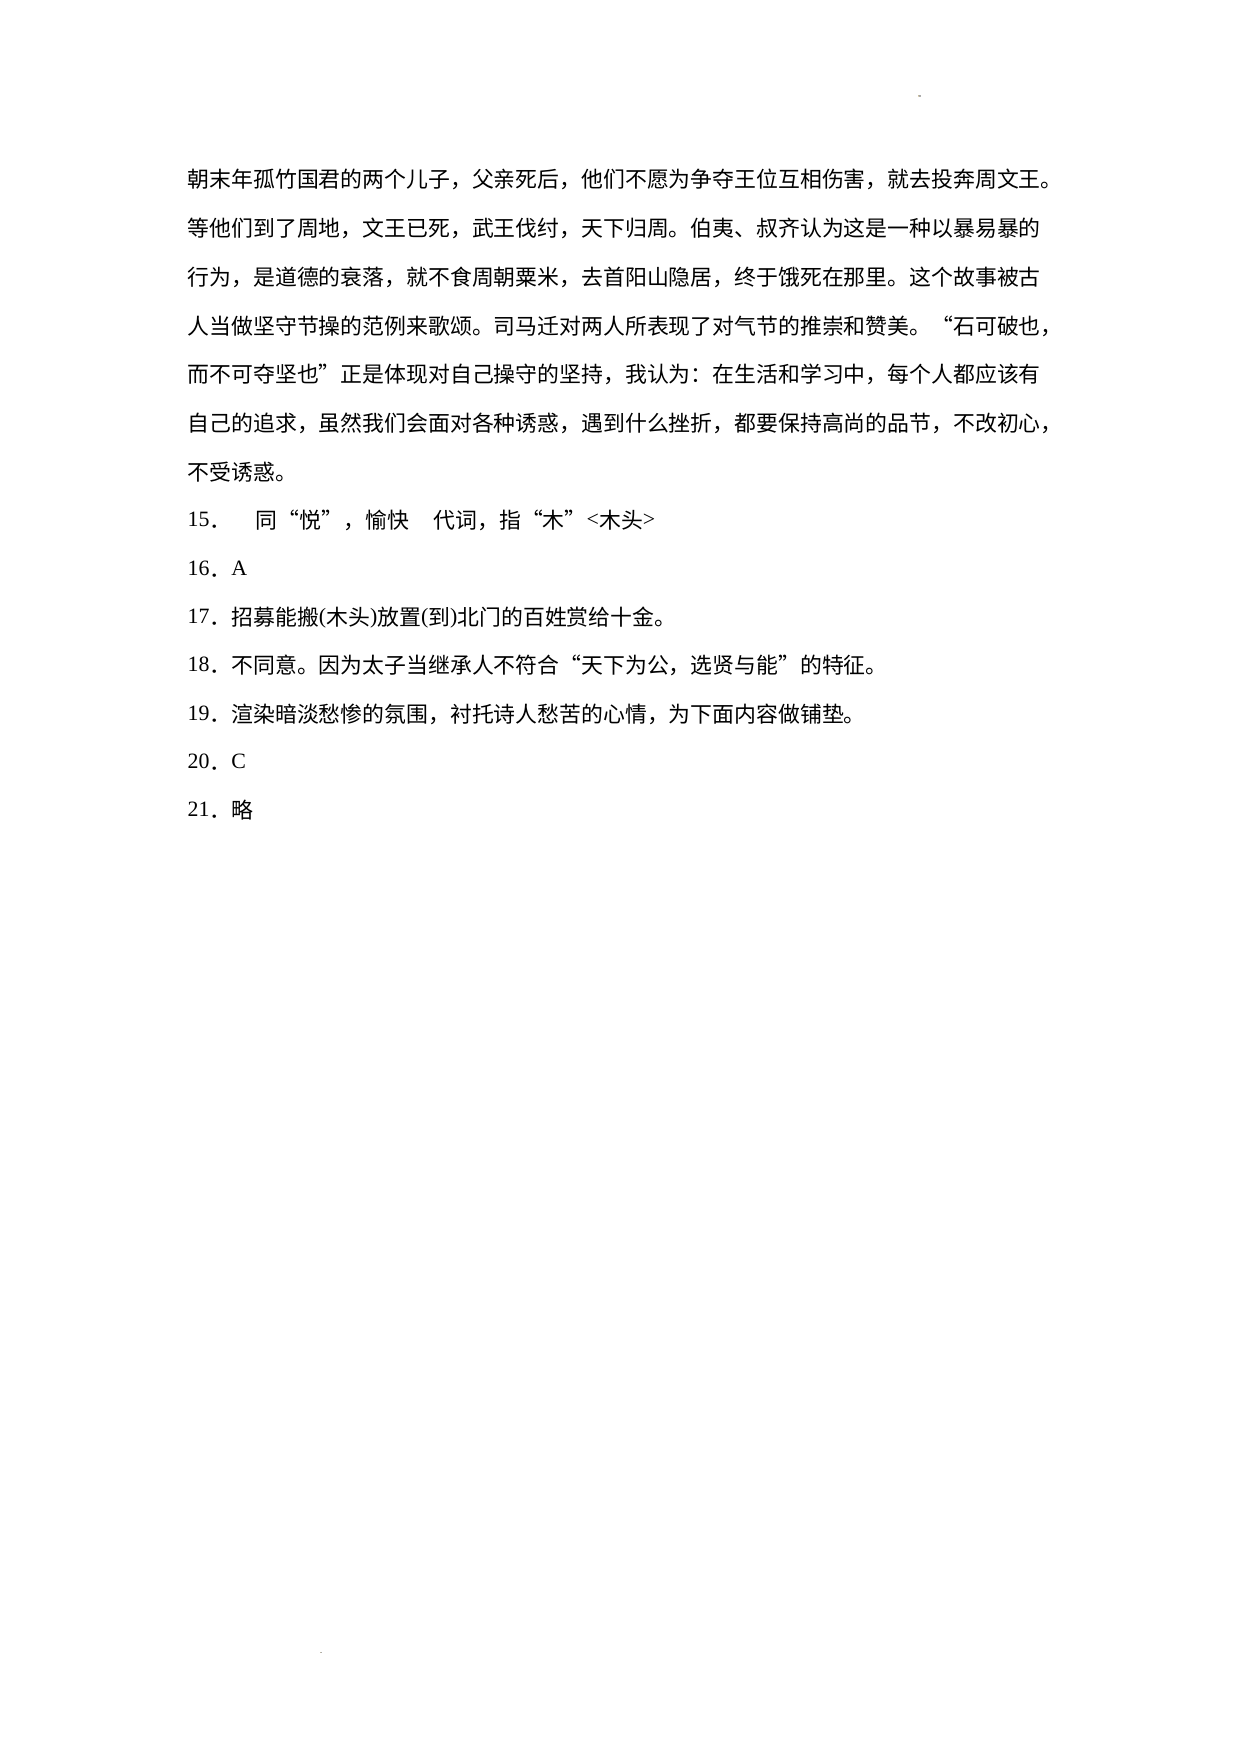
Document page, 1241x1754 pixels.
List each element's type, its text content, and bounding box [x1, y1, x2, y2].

text 19．渲染暗淡愁惨的氛围，衬托诗人愁苦的心情，为下面内容做铺垫。 [187, 696, 1053, 729]
text 21．略 [187, 793, 1053, 825]
text 16．A [187, 551, 1053, 584]
text 18．不同意。因为太子当继承人不符合“天下为公，选贤与能”的特征。 [187, 648, 1053, 680]
text 17．招募能搬(木头)放置(到)北门的百姓赏给十金。 [187, 599, 1053, 632]
text 15． 同“悦”，愉快 代词，指“木”<木头> [187, 503, 1053, 535]
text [187, 162, 1053, 487]
text 20．C [187, 744, 1053, 777]
